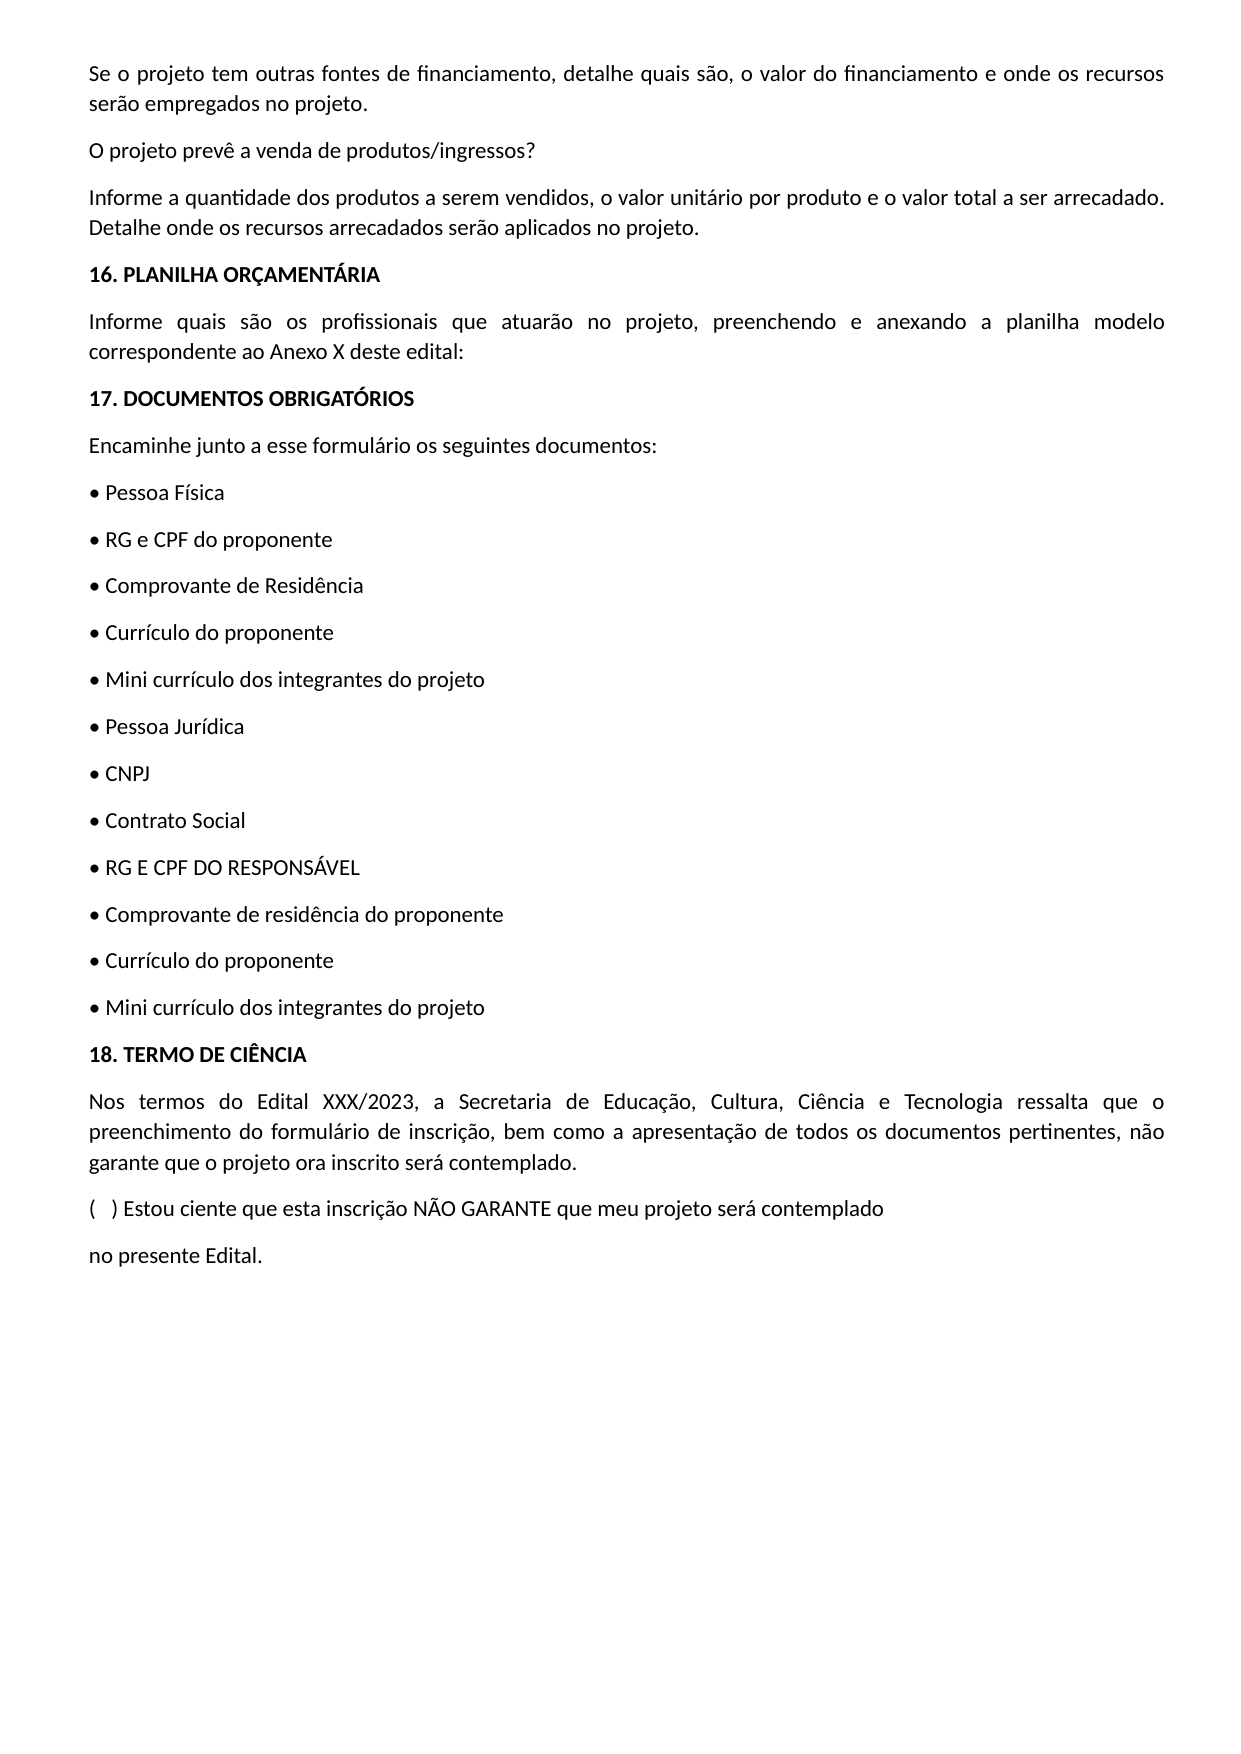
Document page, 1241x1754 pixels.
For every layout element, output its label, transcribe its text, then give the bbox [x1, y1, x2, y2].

text O projeto prevê a venda de produtos/ingressos? [89, 136, 1167, 164]
text • RG e CPF do proponente [89, 525, 1167, 553]
text no presente Edital. [89, 1241, 1167, 1269]
text • RG E CPF DO RESPONSÁVEL [89, 853, 1167, 881]
text • Pessoa Jurídica [89, 712, 1167, 740]
text • Pessoa Física [89, 478, 1167, 506]
text ( ) Estou ciente que esta inscrição NÃO GARANTE que meu projeto será contemplado [89, 1194, 1167, 1222]
text Encaminhe junto a esse formulário os seguintes documentos: [89, 431, 1167, 459]
text 16. PLANILHA ORÇAMENTÁRIA [89, 260, 1167, 288]
text Informe a quantidade dos produtos a serem vendidos, o valor unitário por produto e o valor total a ser arrecadado. Detalhe onde os recursos arrecadados serão aplicados no projeto. [89, 183, 1167, 241]
text Nos termos do Edital XXX/2023, a Secretaria de Educação, Cultura, Ciência e Tecnologia ressalta que o preenchimento do formulário de inscrição, bem como a apresentação de todos os documentos pertinentes, não garante que o projeto ora inscrito será contemplado. [89, 1087, 1167, 1176]
text • Mini currículo dos integrantes do projeto [89, 993, 1167, 1021]
text • CNPJ [89, 759, 1167, 787]
text • Contrato Social [89, 806, 1167, 834]
text Informe quais são os profissionais que atuarão no projeto, preenchendo e anexando a planilha modelo correspondente ao Anexo X deste edital: [89, 307, 1167, 365]
text • Currículo do proponente [89, 947, 1167, 974]
text 18. TERMO DE CIÊNCIA [89, 1040, 1167, 1068]
text • Currículo do proponente [89, 618, 1167, 646]
text • Comprovante de residência do proponente [89, 900, 1167, 928]
text Se o projeto tem outras fontes de financiamento, detalhe quais são, o valor do financiamento e onde os recursos serão empregados no projeto. [89, 59, 1167, 117]
text • Mini currículo dos integrantes do projeto [89, 665, 1167, 693]
text 17. DOCUMENTOS OBRIGATÓRIOS [89, 384, 1167, 412]
text • Comprovante de Residência [89, 572, 1167, 599]
